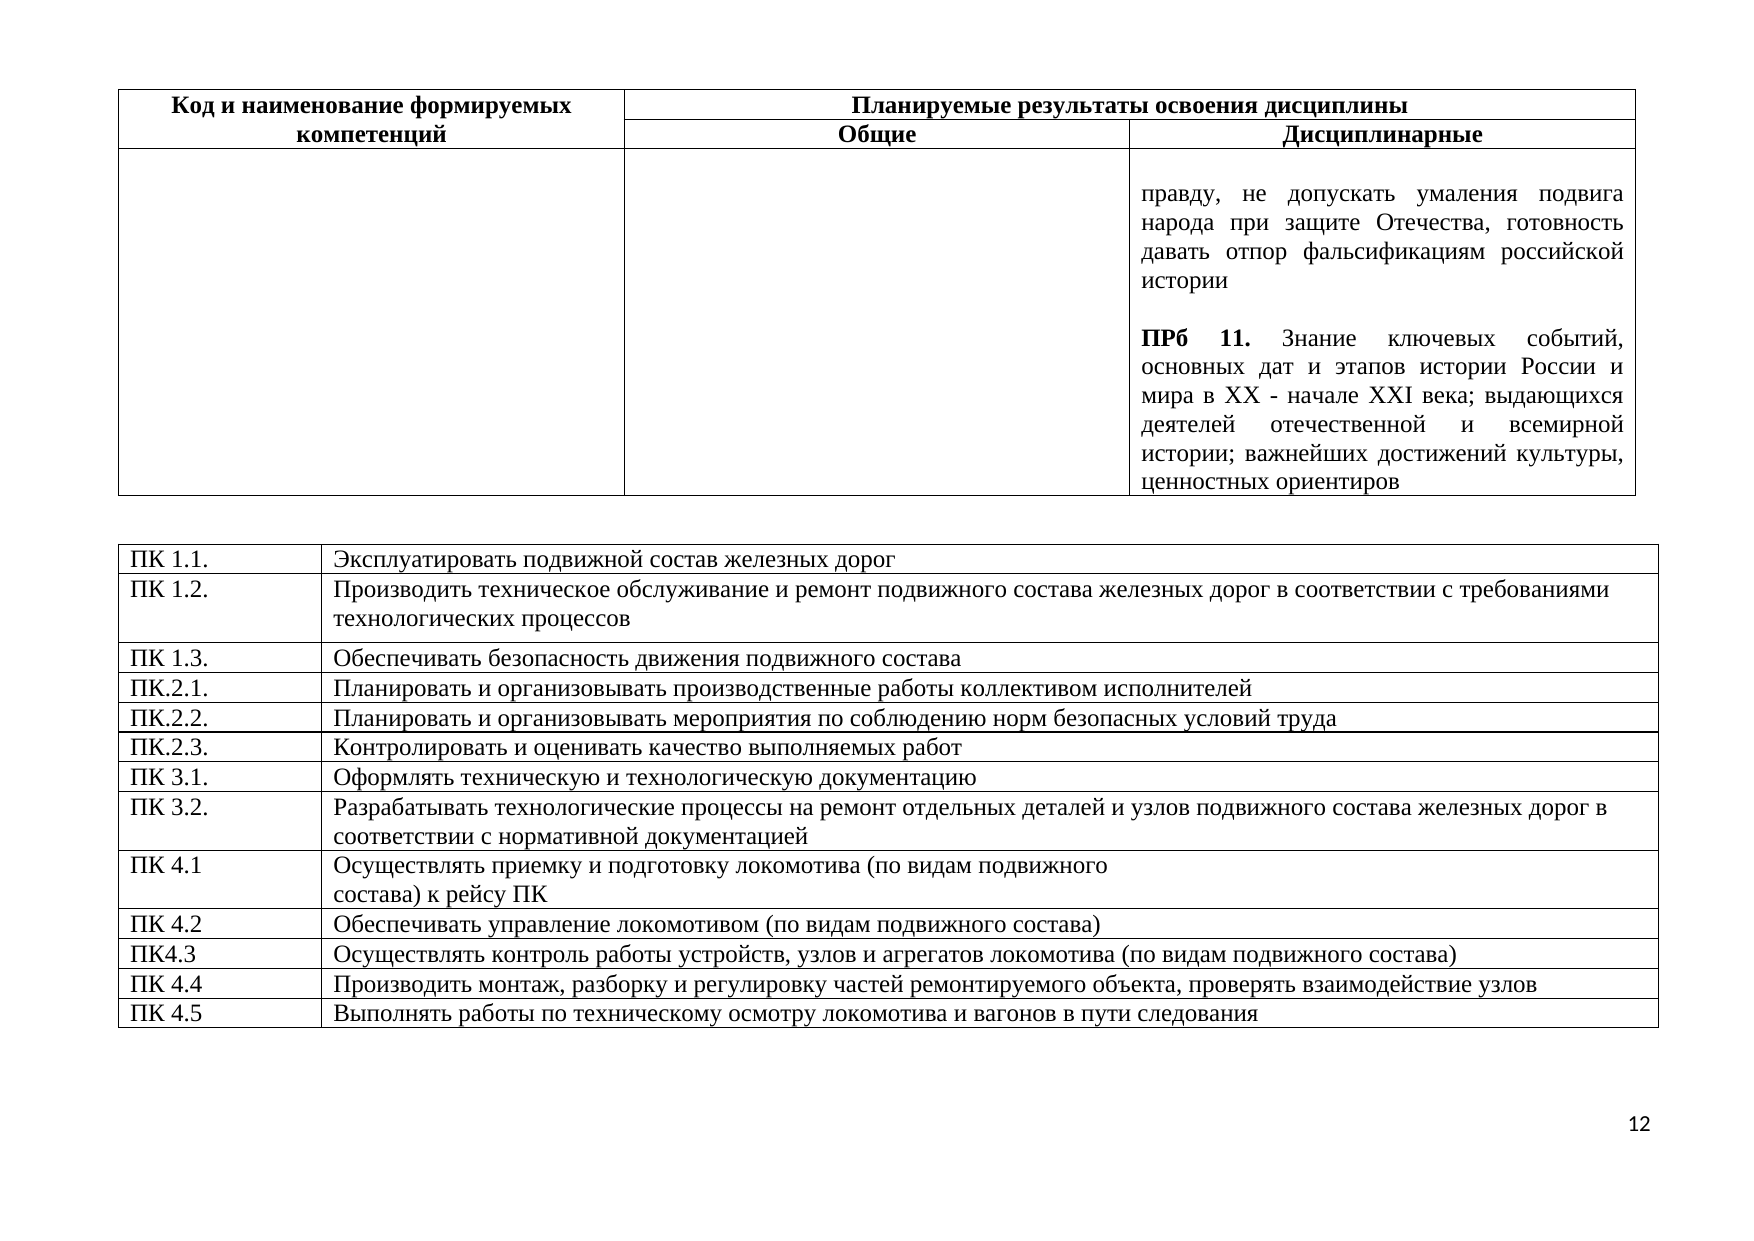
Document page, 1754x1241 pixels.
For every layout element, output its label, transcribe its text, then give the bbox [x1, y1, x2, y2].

table_cell Разрабатывать технологические процессы на ремонт отдельных деталей и узлов подвижного состава железных дорог в соответствии с нормативной документацией [322, 792, 1658, 849]
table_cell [1130, 149, 1635, 495]
table_header Эксплуатировать подвижной состав железных дорог [322, 545, 1658, 573]
table_cell ПК 3.2. [119, 792, 321, 849]
table_cell ПК 4.5 [119, 999, 321, 1027]
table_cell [119, 149, 624, 495]
table_cell Планировать и организовывать мероприятия по соблюдению норм безопасных условий труда [322, 703, 1658, 731]
table_header ПК 1.1. [119, 545, 321, 573]
table_cell ПК4.3 [119, 939, 321, 968]
table_cell Осуществлять контроль работы устройств, узлов и агрегатов локомотива (по видам подвижного состава) [322, 939, 1658, 968]
table_header Код и наименование формируемых компетенций [119, 90, 624, 148]
table_cell ПК.2.1. [119, 673, 321, 702]
table_cell Осуществлять приемку и подготовку локомотива (по видам подвижного состава) к рейсу ПК [322, 851, 1658, 908]
table_cell ПК 3.1. [119, 762, 321, 791]
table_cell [625, 149, 1129, 495]
table_cell Планировать и организовывать производственные работы коллективом исполнителей [322, 673, 1658, 702]
table_cell ПК 1.2. [119, 574, 321, 642]
table_cell Дисциплинарные [1130, 120, 1635, 148]
table_cell ПК 4.1 [119, 851, 321, 908]
table_cell ПК 1.3. [119, 643, 321, 672]
table_cell Оформлять техническую и технологическую документацию [322, 762, 1658, 791]
table_cell ПК.2.2. [119, 703, 321, 731]
table_cell ПК.2.3. [119, 733, 321, 761]
table_cell ПК 4.4 [119, 969, 321, 997]
table_cell Обеспечивать управление локомотивом (по видам подвижного состава) [322, 909, 1658, 938]
table_cell Обеспечивать безопасность движения подвижного состава [322, 643, 1658, 672]
table_header Планируемые результаты освоения дисциплины [625, 90, 1635, 118]
table_cell Производить техническое обслуживание и ремонт подвижного состава железных дорог в соответствии с требованиями технологических процессов [322, 574, 1658, 642]
table_cell Выполнять работы по техническому осмотру локомотива и вагонов в пути следования [322, 999, 1658, 1027]
table_cell ПК 4.2 [119, 909, 321, 938]
table_cell Общие [625, 120, 1129, 148]
table_cell Производить монтаж, разборку и регулировку частей ремонтируемого объекта, проверять взаимодействие узлов [322, 969, 1658, 997]
table_cell Контролировать и оценивать качество выполняемых работ [322, 733, 1658, 761]
